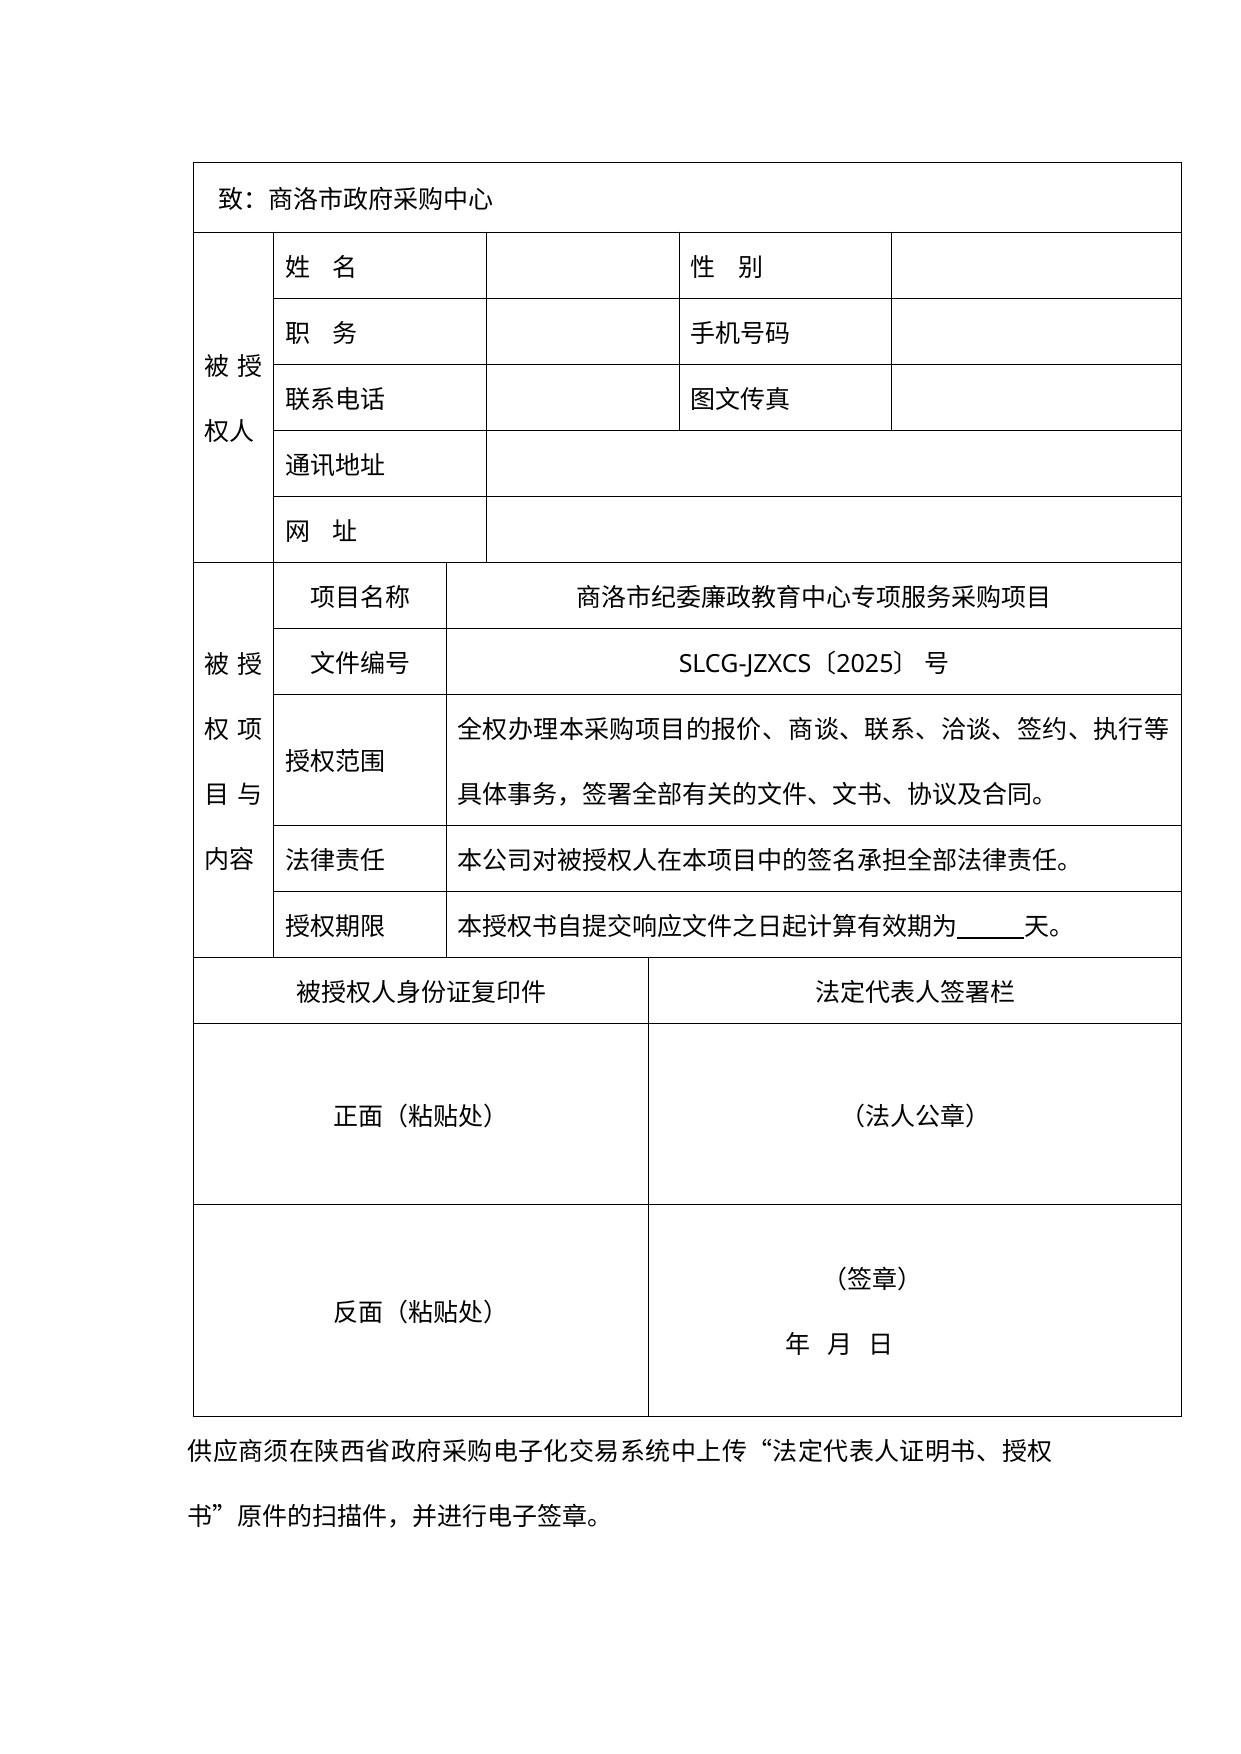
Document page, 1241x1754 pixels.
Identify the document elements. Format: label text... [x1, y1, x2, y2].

table_cell 授权期限 [274, 892, 446, 957]
table_cell 通讯地址 [274, 431, 486, 496]
table_cell 文件编号 [274, 629, 446, 694]
table_cell （签章） 年 月 日 [649, 1205, 1181, 1416]
table_cell 被授权项目与内容 [194, 563, 273, 957]
table_cell 被授权人身份证复印件 [194, 958, 648, 1023]
table_cell 被授权人 [194, 233, 273, 562]
table_cell [487, 299, 679, 364]
text 供应商须在陕西省政府采购电子化交易系统中上传“法定代表人证明书、授权书”原件的扫描件，并进行电子签章。 [187, 1417, 1053, 1547]
table_cell [892, 233, 1181, 298]
table_cell （法人公章） [649, 1024, 1181, 1204]
table_cell 授权范围 [274, 695, 446, 825]
table_cell 性 别 [680, 233, 891, 298]
table_cell [487, 431, 1181, 496]
table_cell 正面（粘贴处） [194, 1024, 648, 1204]
table_cell 本公司对被授权人在本项目中的签名承担全部法律责任。 [447, 826, 1181, 891]
table_cell [487, 497, 1181, 562]
table_cell 法定代表人签署栏 [649, 958, 1181, 1023]
table_cell [892, 365, 1181, 430]
table_cell 项目名称 [274, 563, 446, 628]
table_cell [487, 233, 679, 298]
table_cell 联系电话 [274, 365, 486, 430]
table_cell 图文传真 [680, 365, 891, 430]
table_cell 反面（粘贴处） [194, 1205, 648, 1416]
table_cell 网 址 [274, 497, 486, 562]
table_cell 职 务 [274, 299, 486, 364]
table_cell [892, 299, 1181, 364]
table_cell 全权办理本采购项目的报价、商谈、联系、洽谈、签约、执行等具体事务，签署全部有关的文件、文书、协议及合同。 [447, 695, 1181, 825]
table_cell 法律责任 [274, 826, 446, 891]
table_header 致：商洛市政府采购中心 [194, 163, 1181, 232]
table_cell 姓 名 [274, 233, 486, 298]
table_cell [487, 365, 679, 430]
table_cell 手机号码 [680, 299, 891, 364]
table_cell 商洛市纪委廉政教育中心专项服务采购项目 [447, 563, 1181, 628]
table_cell 本授权书自提交响应文件之日起计算有效期为 天。 [447, 892, 1181, 957]
